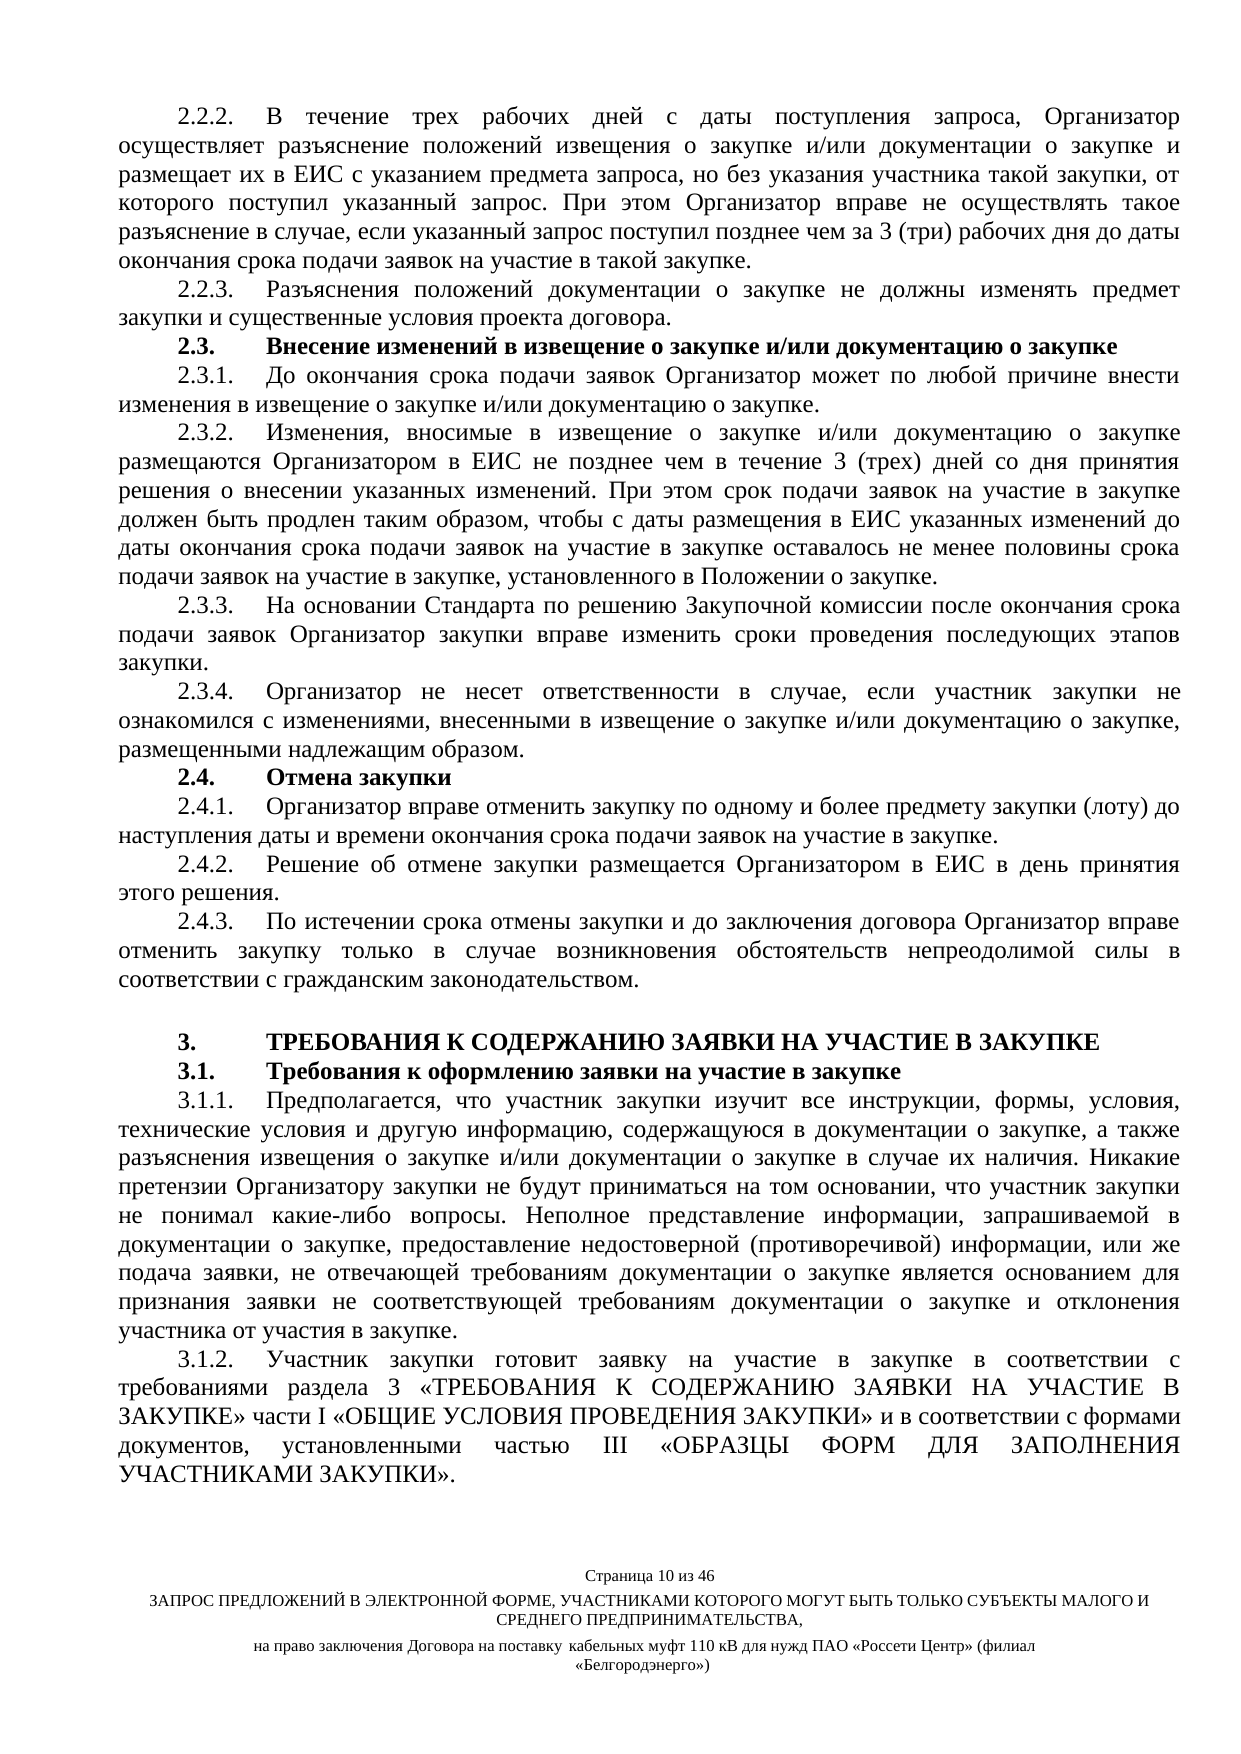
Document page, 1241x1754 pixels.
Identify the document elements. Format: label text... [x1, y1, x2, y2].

subtitle Предполагается, что участник закупки изучит все инструкции, формы, условия, технические условия и другую информацию, содержащуюся в документации о закупке, а также разъяснения извещения о закупке и/или документации о закупке в случае их наличия. Никакие претензии Организатору закупки не будут приниматься на том основании, что участник закупки не понимал какие-либо вопросы. Неполное представление информации, запрашиваемой в документации о закупке, предоставление недостоверной (противоречивой) информации, или же подача заявки, не отвечающей требованиям документации о закупке является основанием для признания заявки не соответствующей требованиям документации о закупке и отклонения участника от участия в закупке. [118, 1085, 1181, 1344]
subtitle Изменения, вносимые в извещение о закупке и/или документацию о закупке размещаются Организатором в ЕИС не позднее чем в течение 3 (трех) дней со дня принятия решения о внесении указанных изменений. При этом срок подачи заявок на участие в закупке должен быть продлен таким образом, чтобы с даты размещения в ЕИС указанных изменений до даты окончания срока подачи заявок на участие в закупке оставалось не менее половины срока подачи заявок на участие в закупке, установленного в Положении о закупке. [118, 417, 1181, 590]
subtitle Решение об отмене закупки размещается Организатором в ЕИС в день принятия этого решения. [118, 849, 1181, 906]
subtitle ТРЕБОВАНИЯ К СОДЕРЖАНИЮ ЗАЯВКИ НА УЧАСТИЕ В ЗАКУПКЕ [118, 1027, 1181, 1056]
subtitle Разъяснения положений документации о закупке не должны изменять предмет закупки и существенные условия проекта договора. [118, 274, 1181, 331]
subtitle На основании Стандарта по решению Закупочной комиссии после окончания срока подачи заявок Организатор закупки вправе изменить сроки проведения последующих этапов закупки. [118, 590, 1181, 676]
subtitle Организатор не несет ответственности в случае, если участник закупки не ознакомился с изменениями, внесенными в извещение о закупке и/или документацию о закупке, размещенными надлежащим образом. [118, 676, 1181, 762]
subtitle Участник закупки готовит заявку на участие в закупке в соответствии с требованиями раздела 3 «ТРЕБОВАНИЯ К СОДЕРЖАНИЮ ЗАЯВКИ НА УЧАСТИЕ В ЗАКУПКЕ» части I «ОБЩИЕ УСЛОВИЯ ПРОВЕДЕНИЯ ЗАКУПКИ» и в соответствии с формами документов, установленными частью III «ОБРАЗЦЫ ФОРМ ДЛЯ ЗАПОЛНЕНИЯ УЧАСТНИКАМИ ЗАКУПКИ». [118, 1344, 1181, 1487]
subtitle По истечении срока отмены закупки и до заключения договора Организатор вправе отменить закупку только в случае возникновения обстоятельств непреодолимой силы в соответствии с гражданским законодательством. [118, 906, 1181, 992]
subtitle До окончания срока подачи заявок Организатор может по любой причине внести изменения в извещение о закупке и/или документацию о закупке. [118, 360, 1181, 417]
subtitle В течение трех рабочих дней с даты поступления запроса, Организатор осуществляет разъяснение положений извещения о закупке и/или документации о закупке и размещает их в ЕИС с указанием предмета запроса, но без указания участника такой закупки, от которого поступил указанный запрос. При этом Организатор вправе не осуществлять такое разъяснение в случае, если указанный запрос поступил позднее чем за 3 (три) рабочих дня до даты окончания срока подачи заявок на участие в такой закупке. [118, 101, 1181, 274]
subtitle Отмена закупки [118, 762, 1181, 791]
subtitle Внесение изменений в извещение о закупке и/или документацию о закупке [118, 331, 1181, 360]
subtitle Организатор вправе отменить закупку по одному и более предмету закупки (лоту) до наступления даты и времени окончания срока подачи заявок на участие в закупке. [118, 791, 1181, 849]
subtitle Требования к оформлению заявки на участие в закупке [118, 1056, 1181, 1085]
